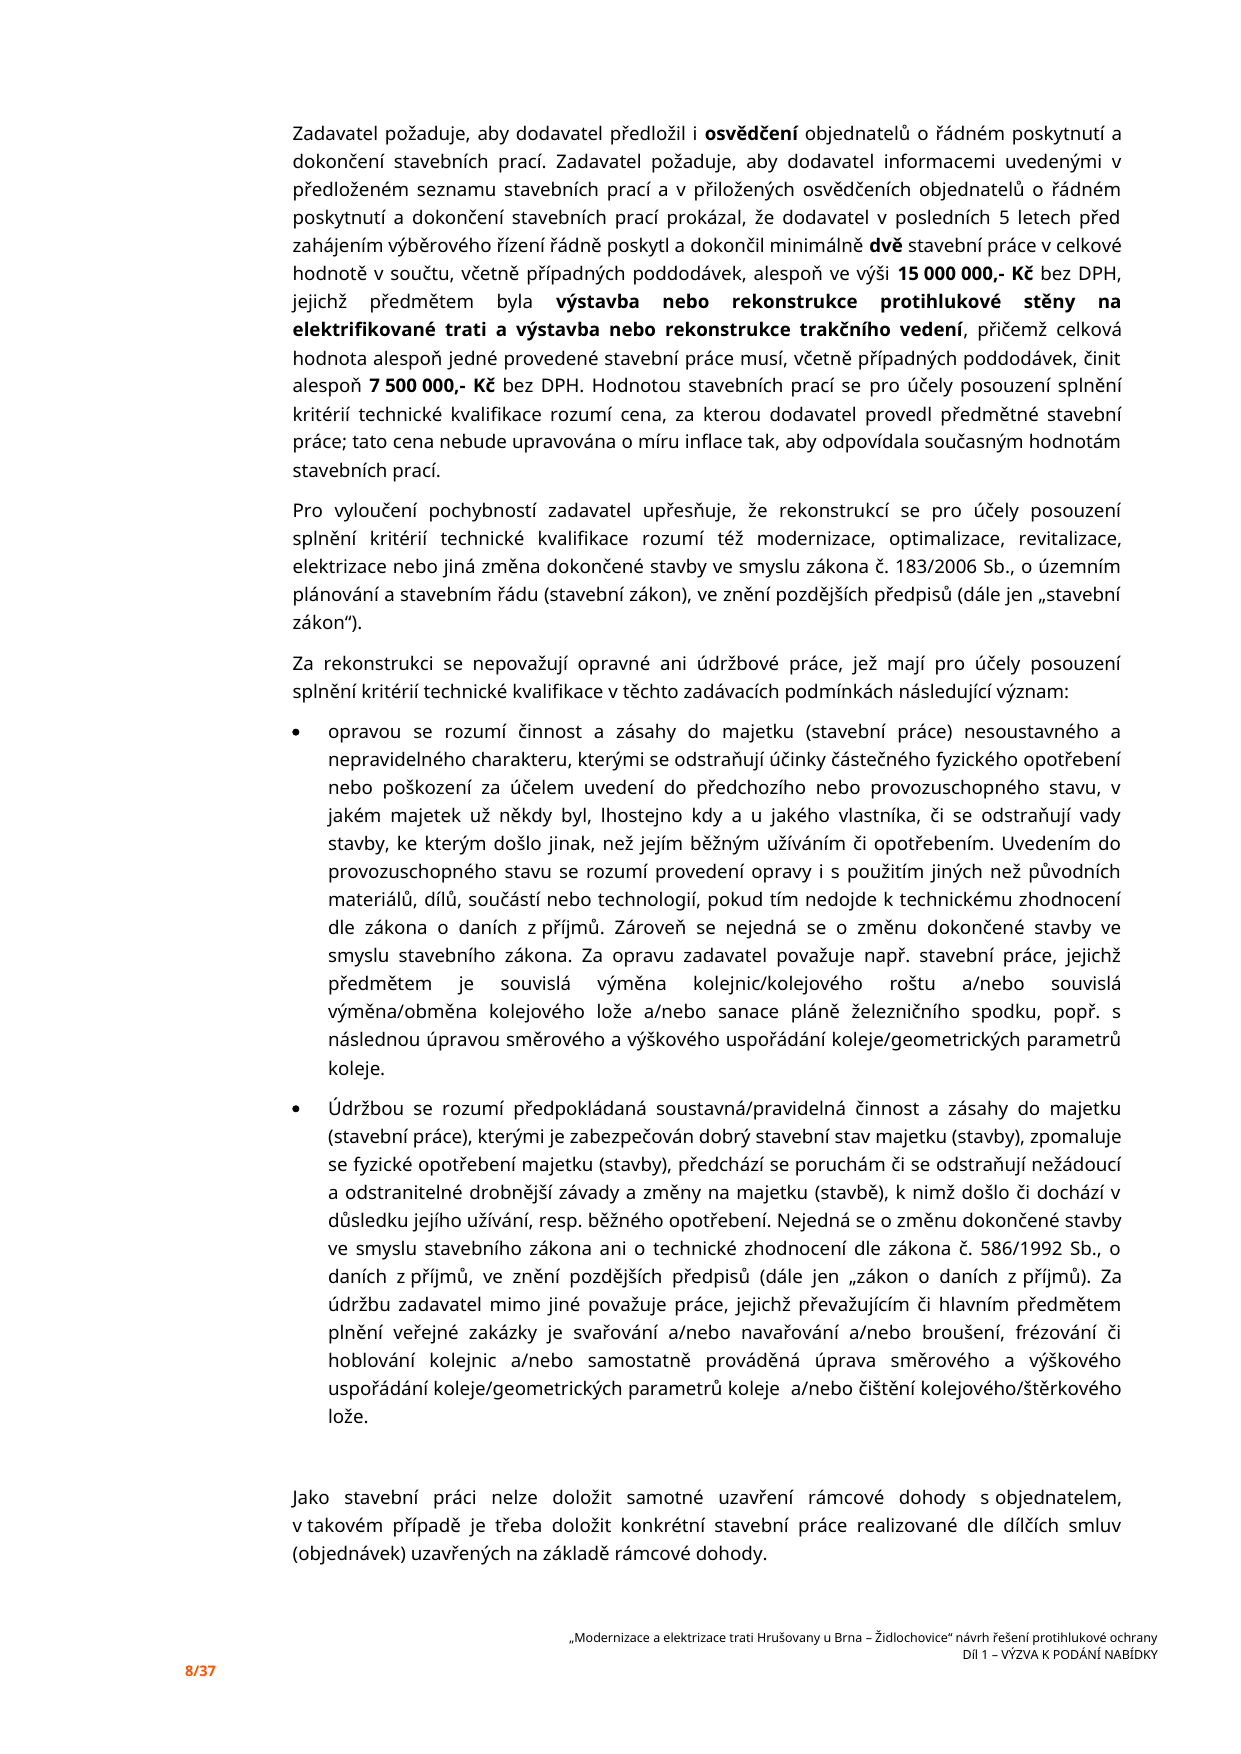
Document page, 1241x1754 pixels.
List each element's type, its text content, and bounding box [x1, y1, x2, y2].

text Pro vyloučení pochybností zadavatel upřesňuje, že rekonstrukcí se pro účely posouzení splnění kritérií technické kvalifikace rozumí též modernizace, optimalizace, revitalizace, elektrizace nebo jiná změna dokončené stavby ve smyslu zákona č. 183/2006 Sb., o územním plánování a stavebním řádu (stavební zákon), ve znění pozdějších předpisů (dále jen „stavební zákon“). [292, 497, 1122, 635]
text Jako stavební práci nelze doložit samotné uzavření rámcové dohody s objednatelem, v takovém případě je třeba doložit konkrétní stavební práce realizované dle dílčích smluv (objednávek) uzavřených na základě rámcové dohody. [292, 1484, 1122, 1566]
text opravou se rozumí činnost a zásahy do majetku (stavební práce) nesoustavného a nepravidelného charakteru, kterými se odstraňují účinky částečného fyzického opotřebení nebo poškození za účelem uvedení do předchozího nebo provozuschopného stavu, v jakém majetek už někdy byl, lhostejno kdy a u jakého vlastníka, či se odstraňují vady stavby, ke kterým došlo jinak, než jejím běžným užíváním či opotřebením. Uvedením do provozuschopného stavu se rozumí provedení opravy i s použitím jiných než původních materiálů, dílů, součástí nebo technologií, pokud tím nedojde k technickému zhodnocení dle zákona o daních z příjmů. Zároveň se nejedná se o změnu dokončené stavby ve smyslu stavebního zákona. Za opravu zadavatel považuje např. stavební práce, jejichž předmětem je souvislá výměna kolejnic/kolejového roštu a/nebo souvislá výměna/obměna kolejového lože a/nebo sanace pláně železničního spodku, popř. s následnou úpravou směrového a výškového uspořádání koleje/geometrických parametrů koleje. [292, 718, 1122, 1080]
text Zadavatel požaduje, aby dodavatel předložil i osvědčení objednatelů o řádném poskytnutí a dokončení stavebních prací. Zadavatel požaduje, aby dodavatel informacemi uvedenými v předloženém seznamu stavebních prací a v přiložených osvědčeních objednatelů o řádném poskytnutí a dokončení stavebních prací prokázal, že dodavatel v posledních 5 letech před zahájením výběrového řízení řádně poskytl a dokončil minimálně dvě stavební práce v celkové hodnotě v součtu, včetně případných poddodávek, alespoň ve výši 15 000 000,- Kč bez DPH, jejichž předmětem byla výstavba nebo rekonstrukce protihlukové stěny na elektrifikované trati a výstavba nebo rekonstrukce trakčního vedení, přičemž celková hodnota alespoň jedné provedené stavební práce musí, včetně případných poddodávek, činit alespoň 7 500 000,- Kč bez DPH. Hodnotou stavebních prací se pro účely posouzení splnění kritérií technické kvalifikace rozumí cena, za kterou dodavatel provedl předmětné stavební práce; tato cena nebude upravována o míru inflace tak, aby odpovídala současným hodnotám stavebních prací. [292, 121, 1122, 482]
text Údržbou se rozumí předpokládaná soustavná/pravidelná činnost a zásahy do majetku (stavební práce), kterými je zabezpečován dobrý stavební stav majetku (stavby), zpomaluje se fyzické opotřebení majetku (stavby), předchází se poruchám či se odstraňují nežádoucí a odstranitelné drobnější závady a změny na majetku (stavbě), k nimž došlo či dochází v důsledku jejího užívání, resp. běžného opotřebení. Nejedná se o změnu dokončené stavby ve smyslu stavebního zákona ani o technické zhodnocení dle zákona č. 586/1992 Sb., o daních z příjmů, ve znění pozdějších předpisů (dále jen „zákon o daních z příjmů). Za údržbu zadavatel mimo jiné považuje práce, jejichž převažujícím či hlavním předmětem plnění veřejné zakázky je svařování a/nebo navařování a/nebo broušení, frézování či hoblování kolejnic a/nebo samostatně prováděná úprava směrového a výškového uspořádání koleje/geometrických parametrů koleje a/nebo čištění kolejového/štěrkového lože. [292, 1095, 1122, 1429]
text Za rekonstrukci se nepovažují opravné ani údržbové práce, jež mají pro účely posouzení splnění kritérií technické kvalifikace v těchto zadávacích podmínkách následující význam: [292, 650, 1122, 703]
